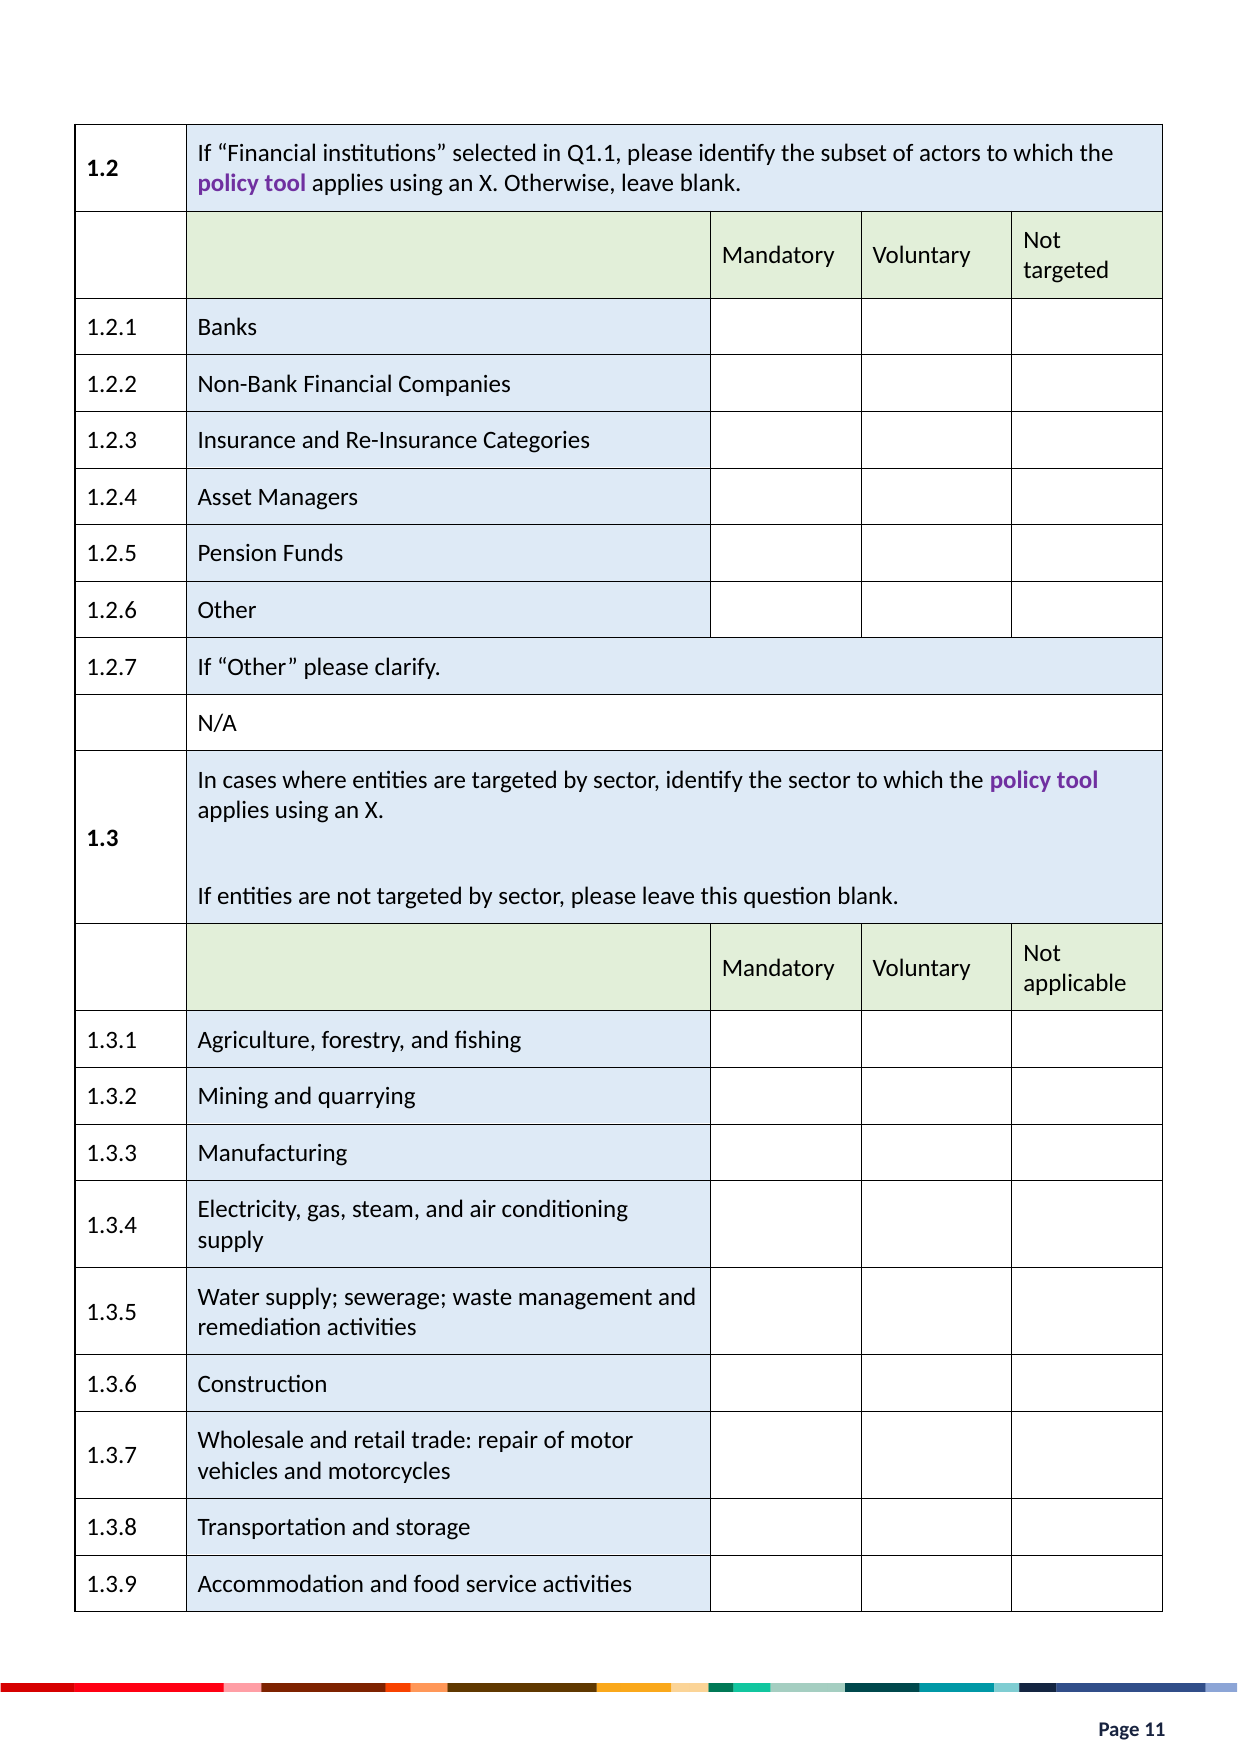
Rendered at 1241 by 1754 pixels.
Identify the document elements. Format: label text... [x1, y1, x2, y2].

table_cell 1.2 [76, 125, 186, 211]
table_cell [1012, 1125, 1162, 1180]
table_cell Transportation and storage [187, 1499, 710, 1554]
table_cell [711, 1268, 861, 1354]
table_cell [1012, 1011, 1162, 1067]
table_cell [862, 1556, 1011, 1611]
table_cell Mandatory [711, 212, 861, 298]
table_cell [711, 1412, 861, 1498]
table_cell [862, 1181, 1011, 1267]
table_cell [711, 525, 861, 581]
table_cell Construction [187, 1355, 710, 1411]
table_cell [711, 412, 861, 467]
table_cell [76, 212, 186, 298]
table_cell N/A [187, 695, 1162, 750]
table_cell [862, 355, 1011, 411]
table_cell [711, 1181, 861, 1267]
table_cell Not applicable [1012, 924, 1162, 1010]
table_cell [1012, 1499, 1162, 1554]
table_cell In cases where entities are targeted by sector, identify the sector to which the policy tool applies using an X. If entities are not targeted by sector, please leave this question blank. [187, 751, 1162, 923]
table_cell Water supply; sewerage; waste management and remediation activities [187, 1268, 710, 1354]
table_cell [187, 924, 710, 1010]
table_cell 1.3.9 [76, 1556, 186, 1611]
table_cell [1012, 1556, 1162, 1611]
table_cell [711, 469, 861, 524]
table_cell 1.3.8 [76, 1499, 186, 1554]
table_cell [711, 1068, 861, 1123]
table_cell [711, 1556, 861, 1611]
table_cell [862, 299, 1011, 354]
table_cell 1.3.6 [76, 1355, 186, 1411]
table_cell 1.2.1 [76, 299, 186, 354]
table_cell [76, 695, 186, 750]
table_cell [711, 1355, 861, 1411]
table_cell 1.3.3 [76, 1125, 186, 1180]
table_cell [862, 1125, 1011, 1180]
table_cell [862, 525, 1011, 581]
table_cell 1.2.3 [76, 412, 186, 467]
table_cell If “Other” please clarify. [187, 638, 1162, 694]
table_cell [711, 1499, 861, 1554]
table_cell [187, 212, 710, 298]
table_cell [862, 1499, 1011, 1554]
table_cell 1.2.4 [76, 469, 186, 524]
table_cell [1012, 299, 1162, 354]
table_cell [1012, 1412, 1162, 1498]
table_cell [1012, 1268, 1162, 1354]
table_cell [76, 924, 186, 1010]
table_cell Wholesale and retail trade: repair of motor vehicles and motorcycles [187, 1412, 710, 1498]
table_cell [862, 412, 1011, 467]
table_cell Electricity, gas, steam, and air conditioning supply [187, 1181, 710, 1267]
table_cell Mining and quarrying [187, 1068, 710, 1123]
table_cell [711, 355, 861, 411]
table_cell [862, 582, 1011, 637]
table_cell [1012, 412, 1162, 467]
table_cell 1.3.5 [76, 1268, 186, 1354]
table_cell [862, 469, 1011, 524]
table_cell 1.3 [76, 751, 186, 923]
table_cell 1.2.6 [76, 582, 186, 637]
table_cell Accommodation and food service activities [187, 1556, 710, 1611]
table_cell [711, 1011, 861, 1067]
table_cell If “Financial institutions” selected in Q1.1, please identify the subset of actors to which the policy tool applies using an X. Otherwise, leave blank. [187, 125, 1162, 211]
table_cell 1.2.5 [76, 525, 186, 581]
table_cell Insurance and Re-Insurance Categories [187, 412, 710, 467]
table_cell Agriculture, forestry, and fishing [187, 1011, 710, 1067]
table_cell [1012, 1355, 1162, 1411]
table_cell [862, 1412, 1011, 1498]
table_cell 1.2.2 [76, 355, 186, 411]
table_cell [862, 1355, 1011, 1411]
table_cell 1.3.2 [76, 1068, 186, 1123]
table_cell 1.3.1 [76, 1011, 186, 1067]
table_cell Voluntary [862, 212, 1011, 298]
table_cell [1012, 582, 1162, 637]
table_cell Not targeted [1012, 212, 1162, 298]
table_cell [1012, 1068, 1162, 1123]
table_cell [1012, 469, 1162, 524]
table_cell Manufacturing [187, 1125, 710, 1180]
table_cell [711, 299, 861, 354]
table_cell [711, 1125, 861, 1180]
table_cell [862, 1268, 1011, 1354]
table_cell Pension Funds [187, 525, 710, 581]
table_cell Mandatory [711, 924, 861, 1010]
table_cell [1012, 525, 1162, 581]
table_cell 1.3.4 [76, 1181, 186, 1267]
picture [0, 1683, 1236, 1692]
table_cell [1012, 1181, 1162, 1267]
table_cell Voluntary [862, 924, 1011, 1010]
table_cell [862, 1068, 1011, 1123]
table_cell Banks [187, 299, 710, 354]
table_cell [1012, 355, 1162, 411]
table_cell [862, 1011, 1011, 1067]
table_cell Non-Bank Financial Companies [187, 355, 710, 411]
table_cell 1.3.7 [76, 1412, 186, 1498]
table_cell Other [187, 582, 710, 637]
table_cell Asset Managers [187, 469, 710, 524]
table_cell [711, 582, 861, 637]
table_cell 1.2.7 [76, 638, 186, 694]
